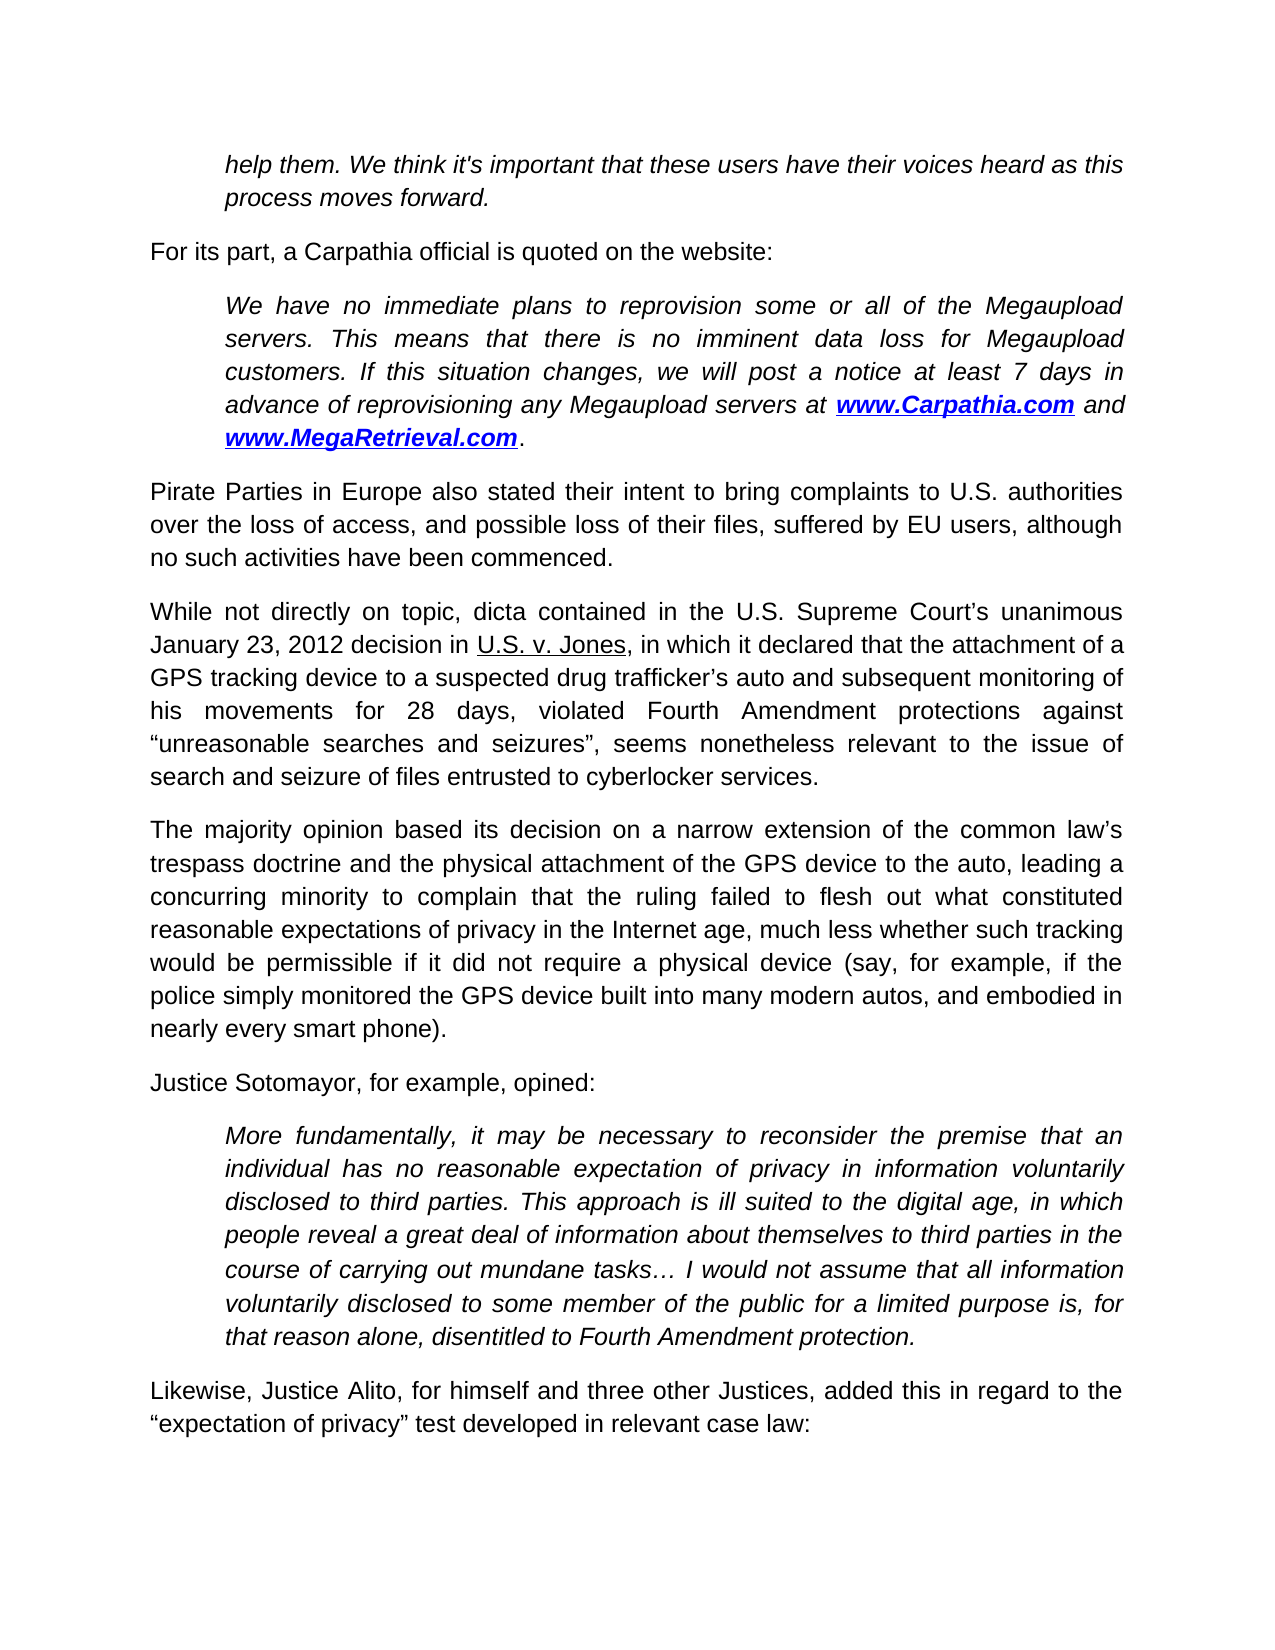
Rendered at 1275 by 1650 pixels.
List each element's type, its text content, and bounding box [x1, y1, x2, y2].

text Likewise, Justice Alito, for himself and three other Justices, added this in regard to the “expectation of privacy” test developed in relevant case law: [150, 1376, 1125, 1438]
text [225, 150, 1125, 212]
text We have no immediate plans to reprovision some or all of the Megaupload servers. This means that there is no imminent data loss for Megaupload customers. If this situation changes, we will post a notice at least 7 days in advance of reprovisioning any Megaupload servers at www.Carpathia.com and www.MegaRetrieval.com. [225, 291, 1125, 452]
text While not directly on topic, dicta contained in the U.S. Supreme Court’s unanimous January 23, 2012 decision in U.S. v. Jones, in which it declared that the attachment of a GPS tracking device to a suspected drug trafficker’s auto and subsequent monitoring of his movements for 28 days, violated Fourth Amendment protections against “unreasonable searches and seizures”, seems nonetheless relevant to the issue of search and seizure of files entrusted to cyberlocker services. [150, 597, 1125, 790]
text Pirate Parties in Europe also stated their intent to bring complaints to U.S. authorities over the loss of access, and possible loss of their files, suffered by EU users, although no such activities have been commenced. [150, 477, 1125, 571]
text More fundamentally, it may be necessary to reconsider the premise that an individual has no reasonable expectation of privacy in information voluntarily disclosed to third parties. This approach is ill suited to the digital age, in which people reveal a great deal of information about themselves to third parties in the course of carrying out mundane tasks… I would not assume that all information voluntarily disclosed to some member of the public for a limited purpose is, for that reason alone, disentitled to Fourth Amendment protection. [225, 1121, 1125, 1351]
text Justice Sotomayor, for example, opined: [150, 1067, 1125, 1096]
text The majority opinion based its decision on a narrow extension of the common law’s trespass doctrine and the physical attachment of the GPS device to the auto, leading a concurring minority to complain that the ruling failed to flesh out what constituted reasonable expectations of privacy in the Internet age, much less whether such tracking would be permissible if it did not require a physical device (say, for example, if the police simply monitored the GPS device built into many modern autos, and embodied in nearly every smart phone). [150, 816, 1125, 1042]
text For its part, a Carpathia official is quoted on the website: [150, 237, 1125, 266]
